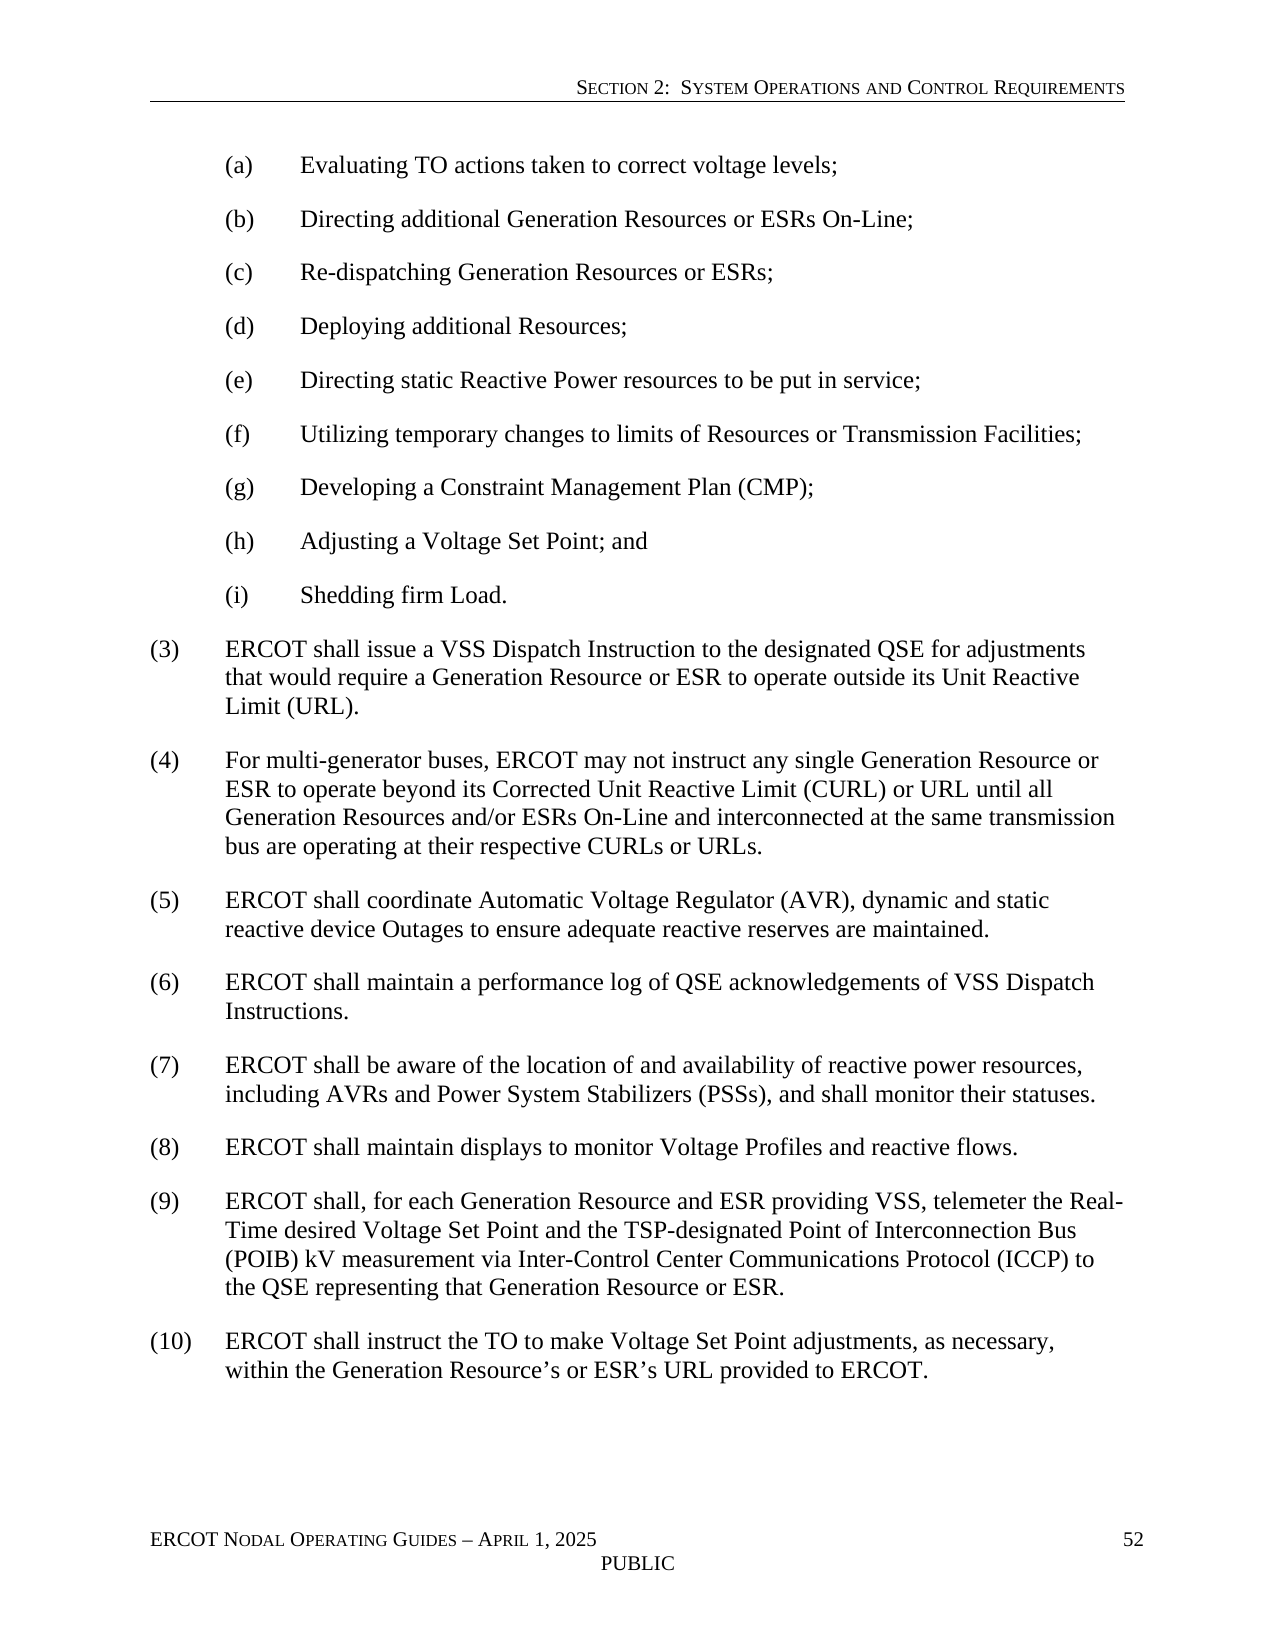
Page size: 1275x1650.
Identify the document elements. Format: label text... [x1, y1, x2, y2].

text (d) Deploying additional Resources; [225, 311, 1125, 340]
text (4) For multi-generator buses, ERCOT may not instruct any single Generation Resource or ESR to operate beyond its Corrected Unit Reactive Limit (CURL) or URL until all Generation Resources and/or ESRs On-Line and interconnected at the same transmission bus are operating at their respective CURLs or URLs. [150, 745, 1125, 860]
text (a) Evaluating TO actions taken to correct voltage levels; [225, 150, 1125, 179]
text (5) ERCOT shall coordinate Automatic Voltage Regulator (AVR), dynamic and static reactive device Outages to ensure adequate reactive reserves are maintained. [150, 885, 1125, 942]
text (3) ERCOT shall issue a VSS Dispatch Instruction to the designated QSE for adjustments that would require a Generation Resource or ESR to operate outside its Unit Reactive Limit (URL). [150, 634, 1125, 720]
list (10) ERCOT shall instruct the TO to make Voltage Set Point adjustments, as necessary, within the Generation Resource’s or ESR’s URL provided to ERCOT. [150, 1326, 1125, 1384]
text (9) ERCOT shall, for each Generation Resource and ESR providing VSS, telemeter the Real-Time desired Voltage Set Point and the TSP-designated Point of Interconnection Bus (POIB) kV measurement via Inter-Control Center Communications Protocol (ICCP) to the QSE representing that Generation Resource or ESR. [150, 1186, 1125, 1301]
text (f) Utilizing temporary changes to limits of Resources or Transmission Facilities; [225, 419, 1125, 447]
text (c) Re-dispatching Generation Resources or ESRs; [225, 257, 1125, 286]
text (6) ERCOT shall maintain a performance log of QSE acknowledgements of VSS Dispatch Instructions. [150, 967, 1125, 1025]
text (b) Directing additional Generation Resources or ESRs On-Line; [225, 204, 1125, 232]
text (8) ERCOT shall maintain displays to monitor Voltage Profiles and reactive flows. [150, 1132, 1125, 1161]
text (i) Shedding firm Load. [225, 580, 1125, 609]
text (g) Developing a Constraint Management Plan (CMP); [225, 472, 1125, 501]
text (e) Directing static Reactive Power resources to be put in service; [225, 365, 1125, 394]
text (h) Adjusting a Voltage Set Point; and [225, 526, 1125, 555]
text (7) ERCOT shall be aware of the location of and availability of reactive power resources, including AVRs and Power System Stabilizers (PSSs), and shall monitor their statuses. [150, 1050, 1125, 1107]
